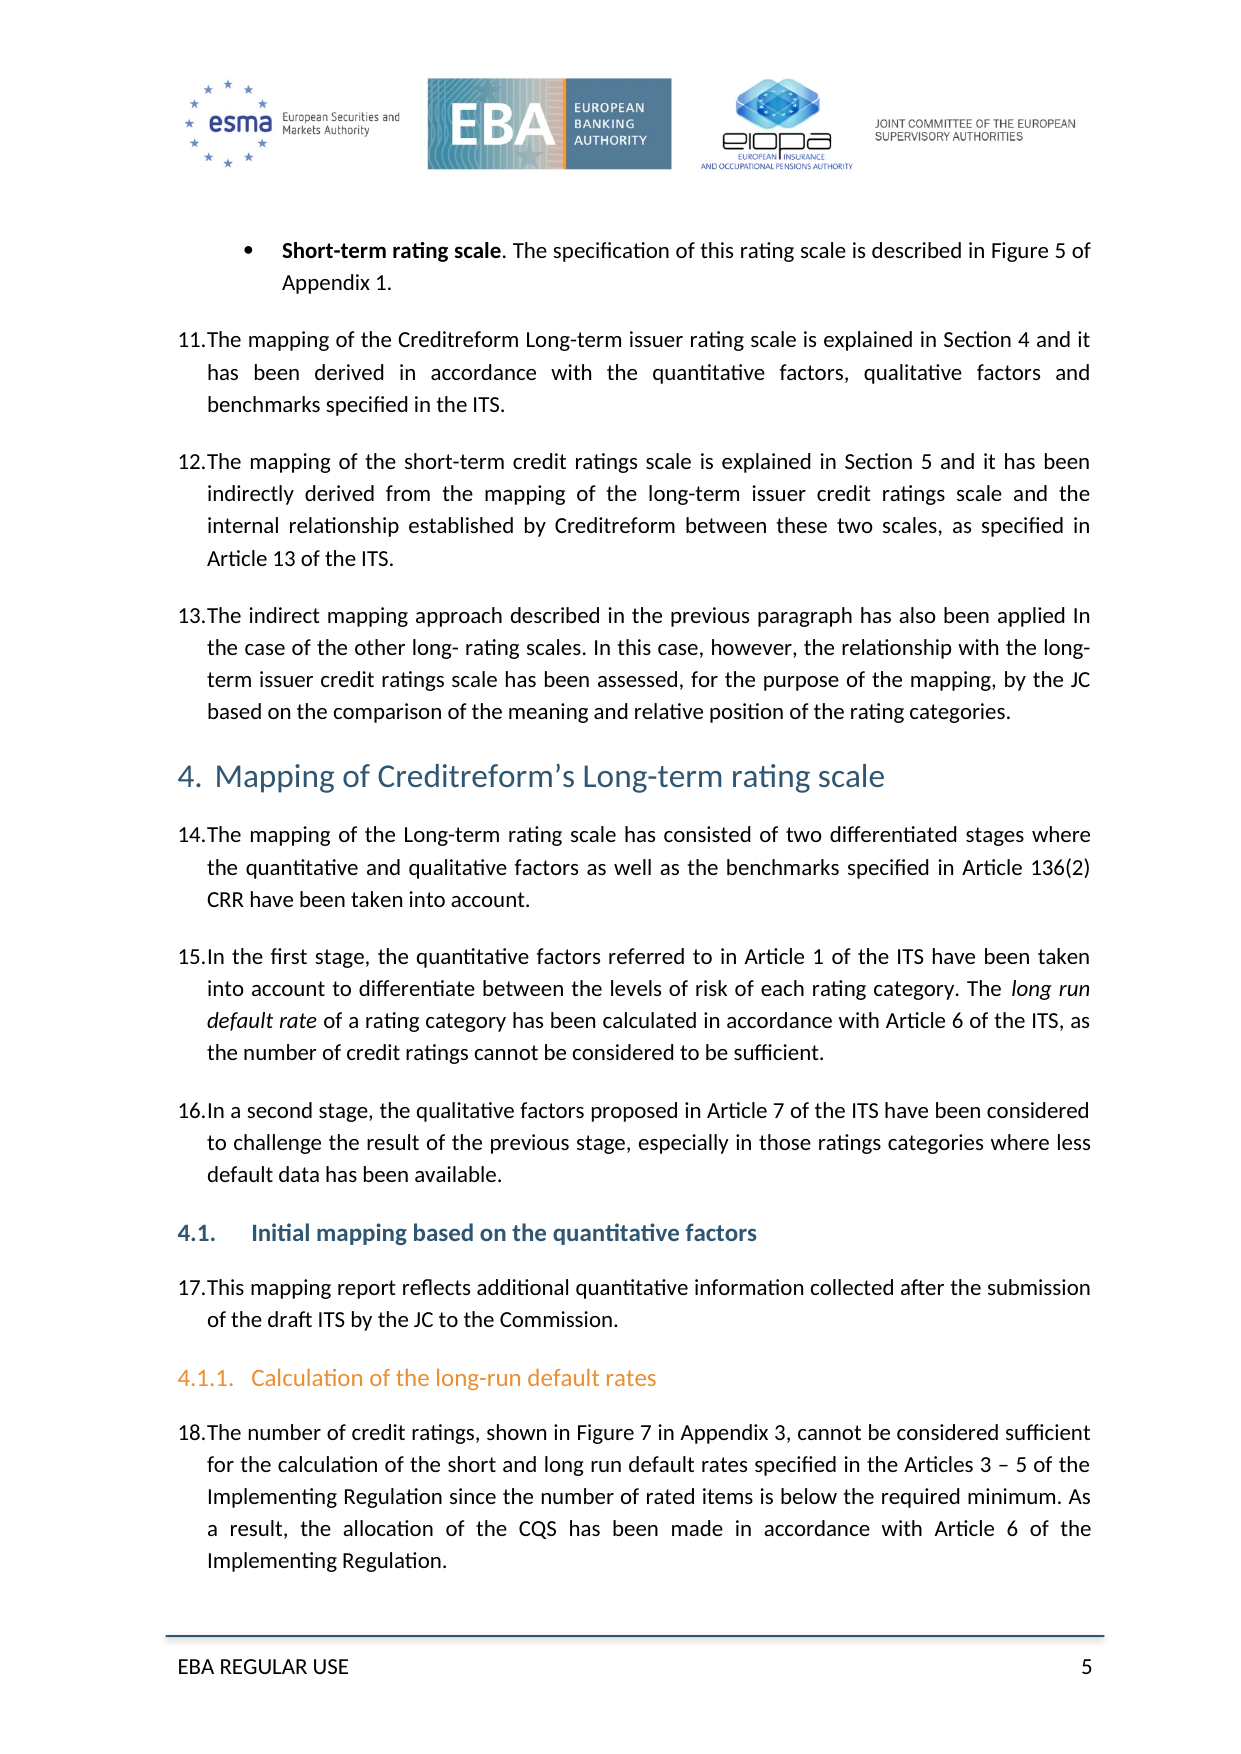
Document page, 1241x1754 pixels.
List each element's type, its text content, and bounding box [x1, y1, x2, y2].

title Initial mapping based on the quantitative factors [177, 1217, 1092, 1248]
text The mapping of the short-term credit ratings scale is explained in Section 5 and it has been indirectly derived from the mapping of the long-term issuer credit ratings scale and the internal relationship established by Creditreform between these two scales, as specified in Article 13 of the ITS. [177, 447, 1092, 572]
picture [177, 73, 1088, 174]
text In a second stage, the qualitative factors proposed in Article 7 of the ITS have been considered to challenge the result of the previous stage, especially in those ratings categories where less default data has been available. [177, 1096, 1092, 1188]
text The indirect mapping approach described in the previous paragraph has also been applied In the case of the other long- rating scales. In this case, however, the relationship with the long-term issuer credit ratings scale has been assessed, for the purpose of the mapping, by the JC based on the comparison of the meaning and relative position of the rating categories. [177, 601, 1092, 726]
text This mapping report reflects additional quantitative information collected after the submission of the draft ITS by the JC to the Commission. [177, 1273, 1092, 1333]
text The mapping of the Long-term rating scale has consisted of two differentiated stages where the quantitative and qualitative factors as well as the benchmarks specified in Article 136(2) CRR have been taken into account. [177, 820, 1092, 913]
text The number of credit ratings, shown in Figure 7 in Appendix 3, cannot be considered sufficient for the calculation of the short and long run default rates specified in the Articles 3 – 5 of the Implementing Regulation since the number of rated items is below the required minimum. As a result, the allocation of the CQS has been made in accordance with Article 6 of the Implementing Regulation. [177, 1418, 1092, 1574]
text In the first stage, the quantitative factors referred to in Article 1 of the ITS have been taken into account to differentiate between the levels of risk of each rating category. The long run default rate of a rating category has been calculated in accordance with Article 6 of the ITS, as the number of credit ratings cannot be considered to be sufficient. [177, 942, 1092, 1067]
title Calculation of the long-run default rates [177, 1362, 1092, 1393]
text The mapping of the Creditreform Long-term issuer rating scale is explained in Section 4 and it has been derived in accordance with the quantitative factors, qualitative factors and benchmarks specified in the ITS. [177, 326, 1092, 418]
title Mapping of Creditreform’s Long-term rating scale [177, 755, 1092, 795]
list Short-term rating scale. The specification of this rating scale is described in Figure 5 of Appendix 1. [244, 236, 1092, 296]
